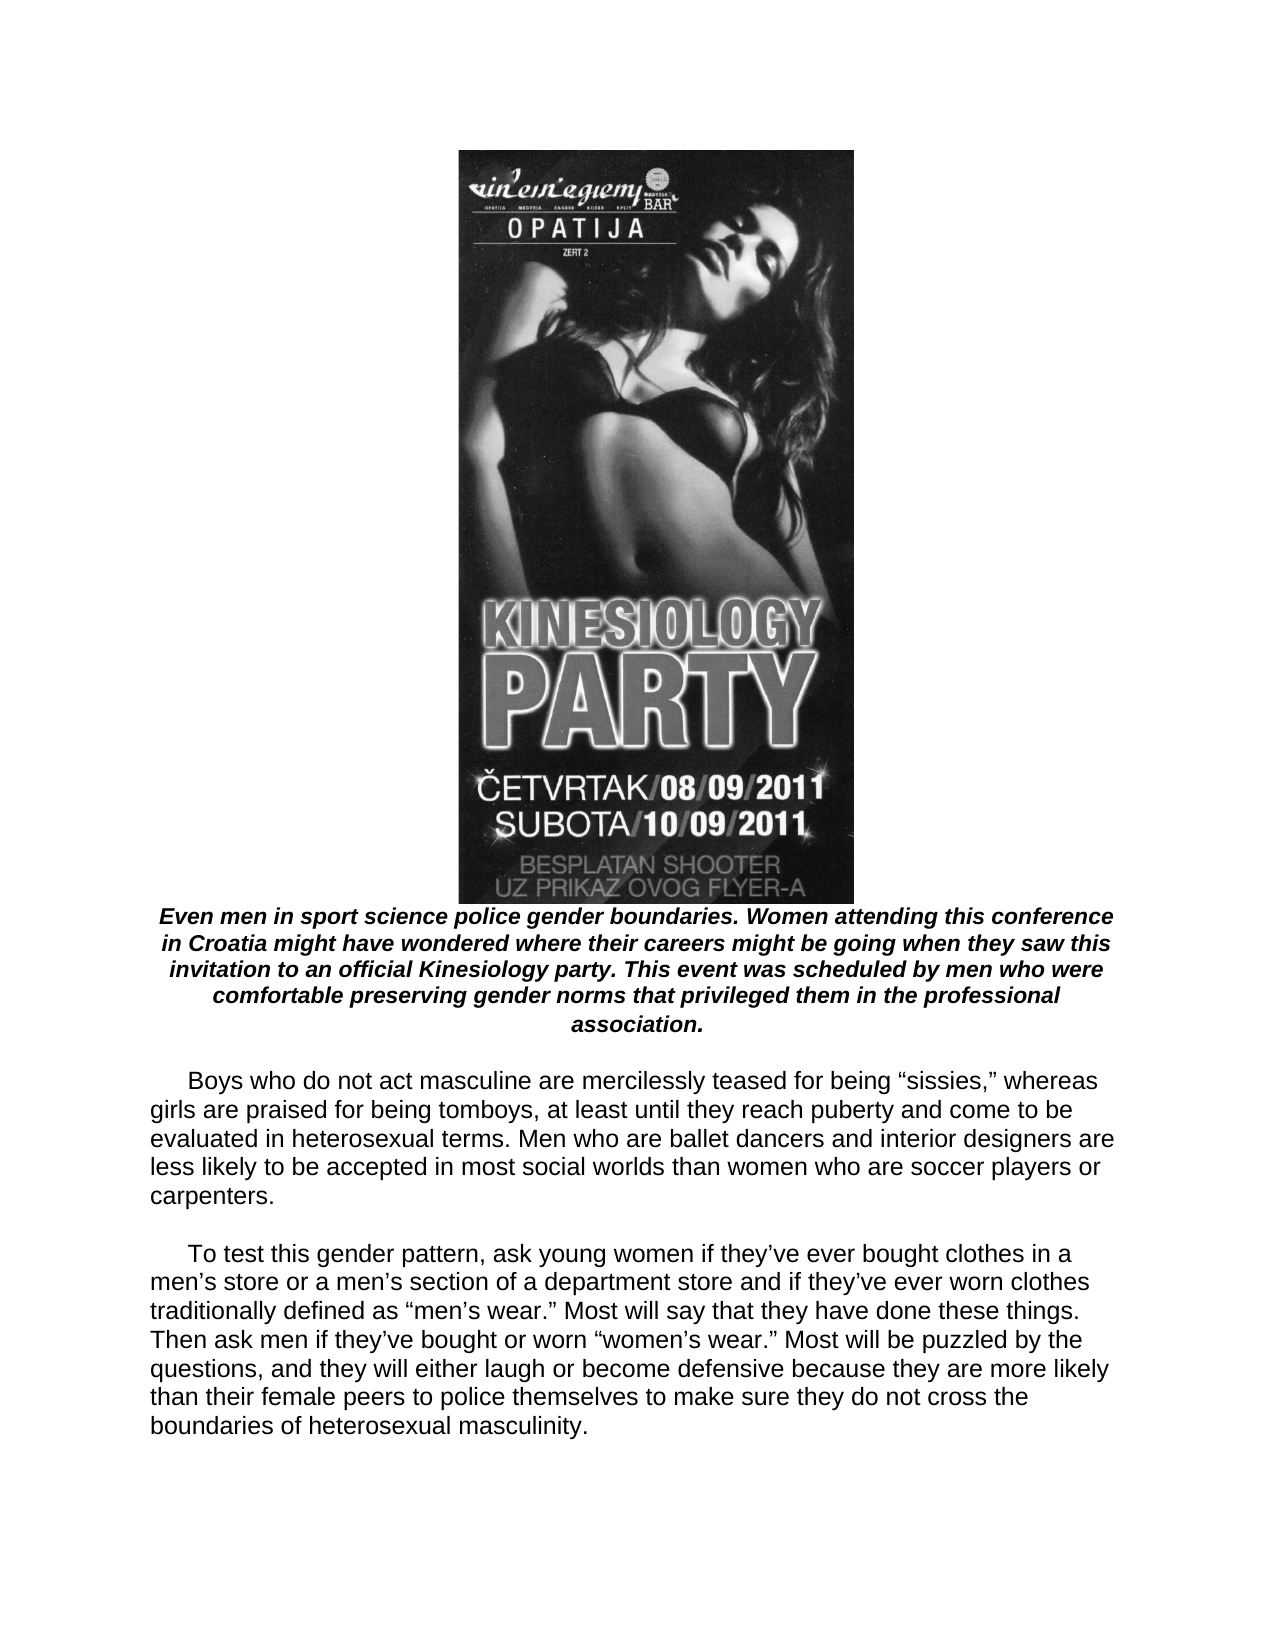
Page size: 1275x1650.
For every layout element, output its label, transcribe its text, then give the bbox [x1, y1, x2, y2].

picture [458, 150, 854, 904]
text Boys who do not act masculine are mercilessly teased for being “sissies,” whereas girls are praised for being tomboys, at least until they reach puberty and come to be evaluated in heterosexual terms. Men who are ballet dancers and interior designers are less likely to be accepted in most social worlds than women who are soccer players or carpenters. [150, 1066, 1125, 1210]
text To test this gender pattern, ask young women if they’ve ever bought clothes in a men’s store or a men’s section of a department store and if they’ve ever worn clothes traditionally defined as “men’s wear.” Most will say that they have done these things. Then ask men if they’ve bought or worn “women’s wear.” Most will be puzzled by the questions, and they will either laugh or become defensive because they are more likely than their female peers to police themselves to make sure they do not cross the boundaries of heterosexual masculinity. [150, 1238, 1125, 1440]
text Even men in sport science police gender boundaries. Women attending this conference in Croatia might have wondered where their careers might be going when they saw this invitation to an official Kinesiology party. This event was scheduled by men who were comfortable preserving gender norms that privileged them in the professional association. [150, 903, 1125, 1037]
